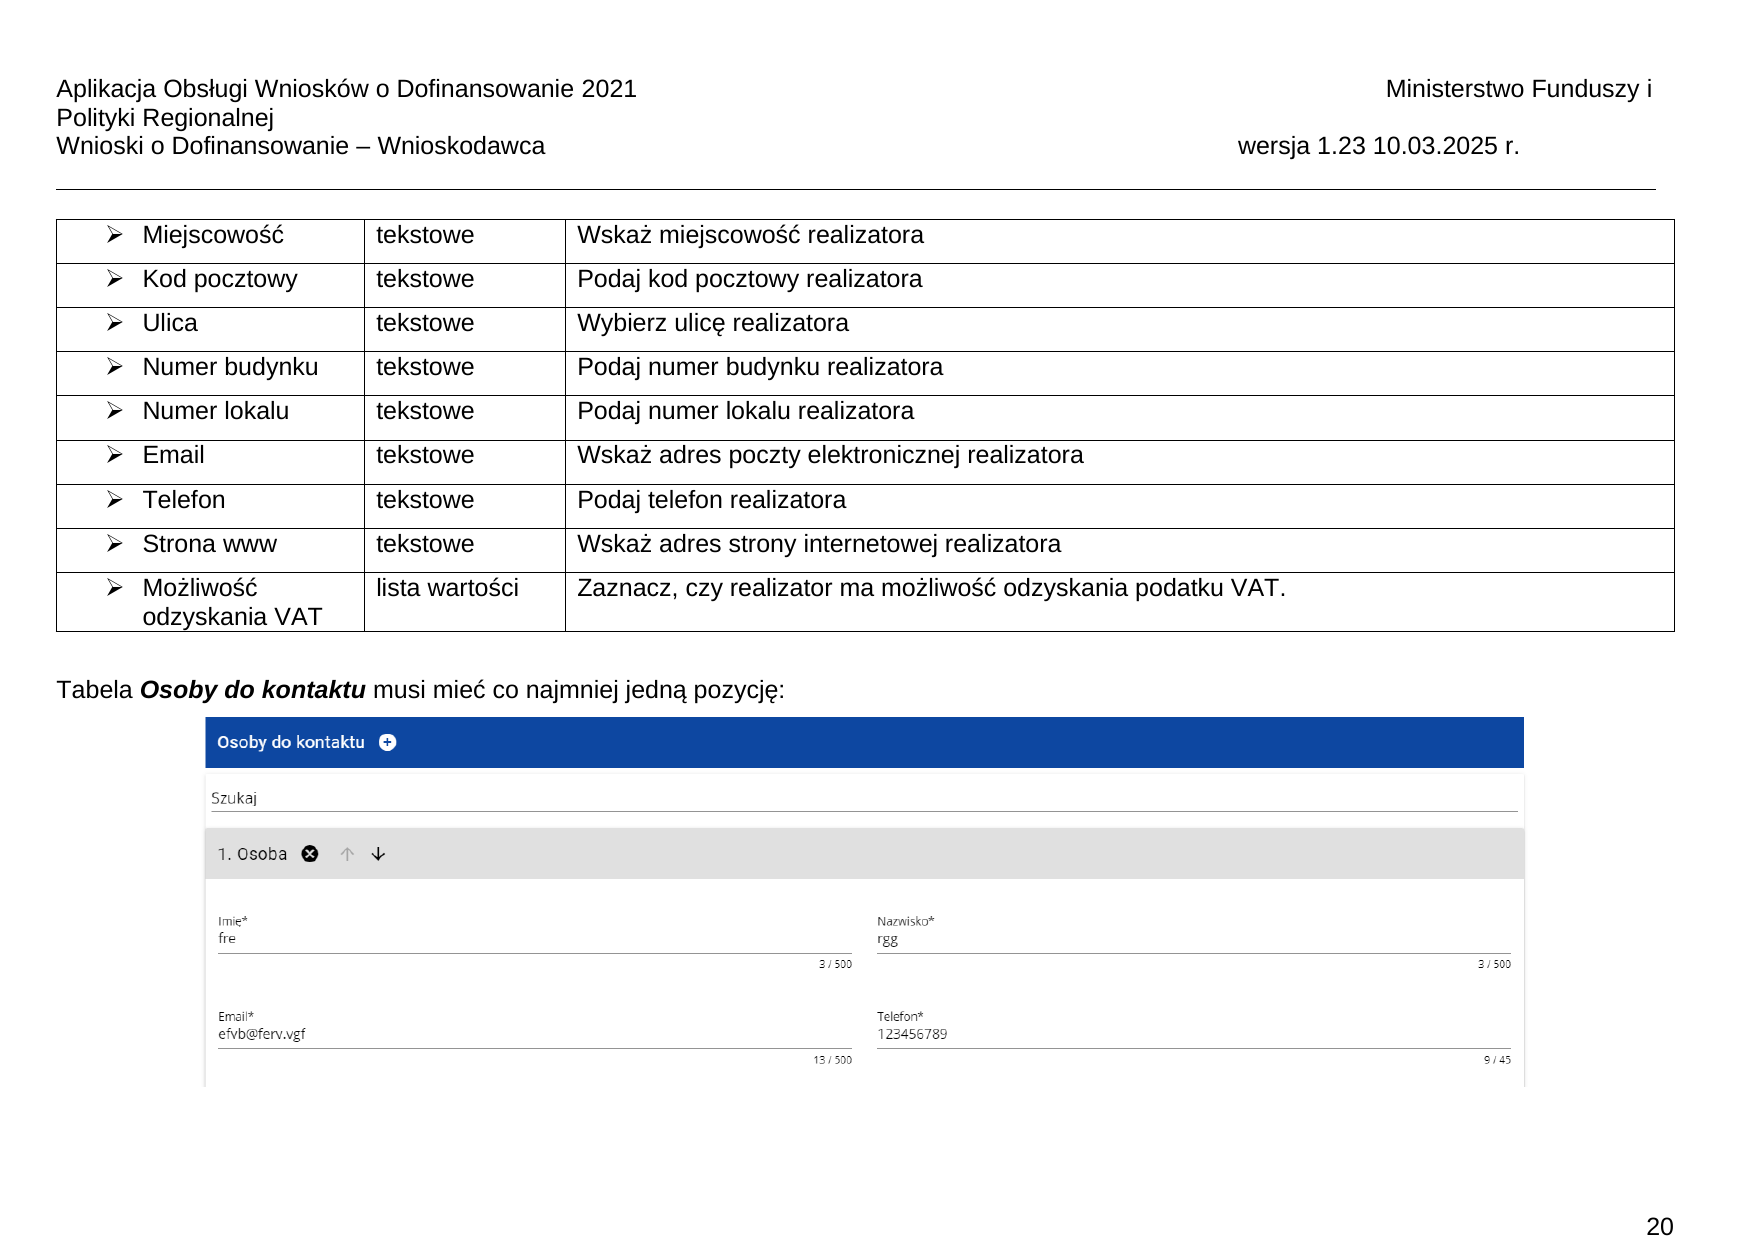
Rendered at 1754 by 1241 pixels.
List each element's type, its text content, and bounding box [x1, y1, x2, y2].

table_cell Podaj numer budynku realizatora [566, 352, 1674, 395]
table_cell Telefon [57, 485, 364, 528]
table_cell Numer budynku [57, 352, 364, 395]
table_cell tekstowe [365, 485, 565, 528]
table_cell Wskaż miejscowość realizatora [566, 220, 1674, 263]
table_cell tekstowe [365, 441, 565, 484]
picture [200, 717, 1530, 1087]
table_cell Email [57, 441, 364, 484]
table_cell Podaj numer lokalu realizatora [566, 396, 1674, 439]
table_cell Wskaż adres strony internetowej realizatora [566, 529, 1674, 572]
table_cell Miejscowość [57, 220, 364, 263]
table_cell lista wartości [365, 573, 565, 631]
table_cell Podaj telefon realizatora [566, 485, 1674, 528]
table_cell Wskaż adres poczty elektronicznej realizatora [566, 441, 1674, 484]
table_cell Zaznacz, czy realizator ma możliwość odzyskania podatku VAT. [566, 573, 1674, 631]
table_cell tekstowe [365, 308, 565, 351]
table_cell tekstowe [365, 529, 565, 572]
table_cell tekstowe [365, 352, 565, 395]
table_cell Strona www [57, 529, 364, 572]
table_cell Podaj kod pocztowy realizatora [566, 264, 1674, 307]
table_cell tekstowe [365, 396, 565, 439]
table_cell Kod pocztowy [57, 264, 364, 307]
table_cell tekstowe [365, 220, 565, 263]
table_cell tekstowe [365, 264, 565, 307]
table_cell Wybierz ulicę realizatora [566, 308, 1674, 351]
table_cell Możliwość odzyskania VAT [57, 573, 364, 631]
table_cell Ulica [57, 308, 364, 351]
text Tabela Osoby do kontaktu musi mieć co najmniej jedną pozycję: [56, 675, 1674, 703]
table_cell Numer lokalu [57, 396, 364, 439]
